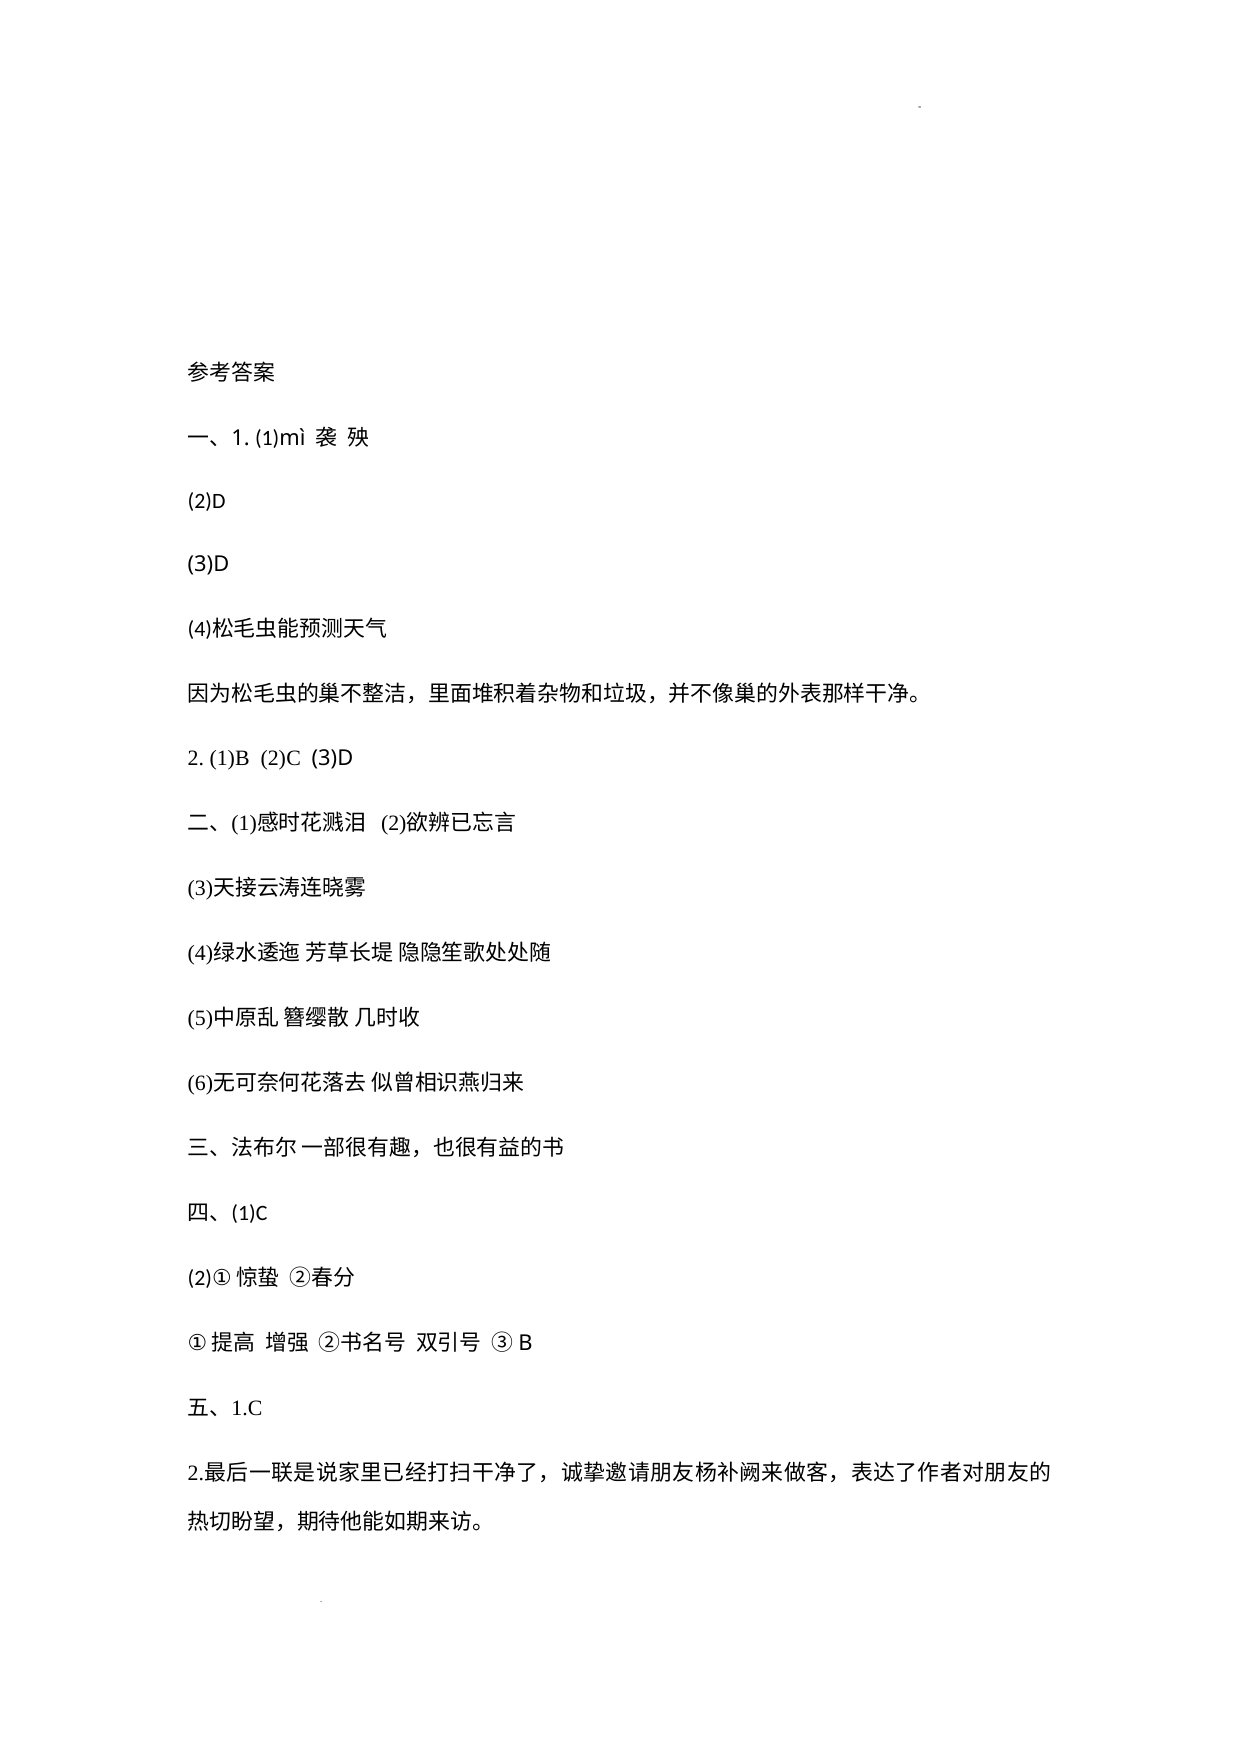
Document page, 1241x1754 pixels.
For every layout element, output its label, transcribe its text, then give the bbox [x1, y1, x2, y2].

text (4)绿水逶迤 芳草长堤 隐隐笙歌处处随 [187, 935, 1053, 967]
text (6)无可奈何花落去 似曾相识燕归来 [187, 1065, 1053, 1097]
text 四、(1)C [187, 1195, 1053, 1227]
text (3)D [187, 547, 1053, 579]
text (5)中原乱 簪缨散 几时收 [187, 1000, 1053, 1032]
text 二、(1)感时花溅泪 (2)欲辨已忘言 [187, 805, 1053, 837]
text 2. (1)B (2)C (3)D [187, 741, 1053, 773]
text (3)天接云涛连晓雾 [187, 870, 1053, 902]
text (4)松毛虫能预测天气 [187, 611, 1053, 643]
text 五、1.C [187, 1390, 1053, 1422]
text 三、法布尔 一部很有趣，也很有益的书 [187, 1130, 1053, 1162]
list 参考答案 [187, 354, 1053, 387]
text 一、1. (1)mì 袭 殃 [187, 419, 1053, 452]
text 2.最后一联是说家里已经打扫干净了，诚挚邀请朋友杨补阙来做客，表达了作者对朋友的热切盼望，期待他能如期来访。 [187, 1455, 1053, 1536]
text 因为松毛虫的巢不整洁，里面堆积着杂物和垃圾，并不像巢的外表那样干净。 [187, 676, 1053, 708]
text (2)①惊蛰 ②春分 [187, 1260, 1053, 1292]
text (2)D [187, 484, 1053, 517]
text ①提高 增强 ②书名号 双引号 ③ B [187, 1325, 1053, 1357]
